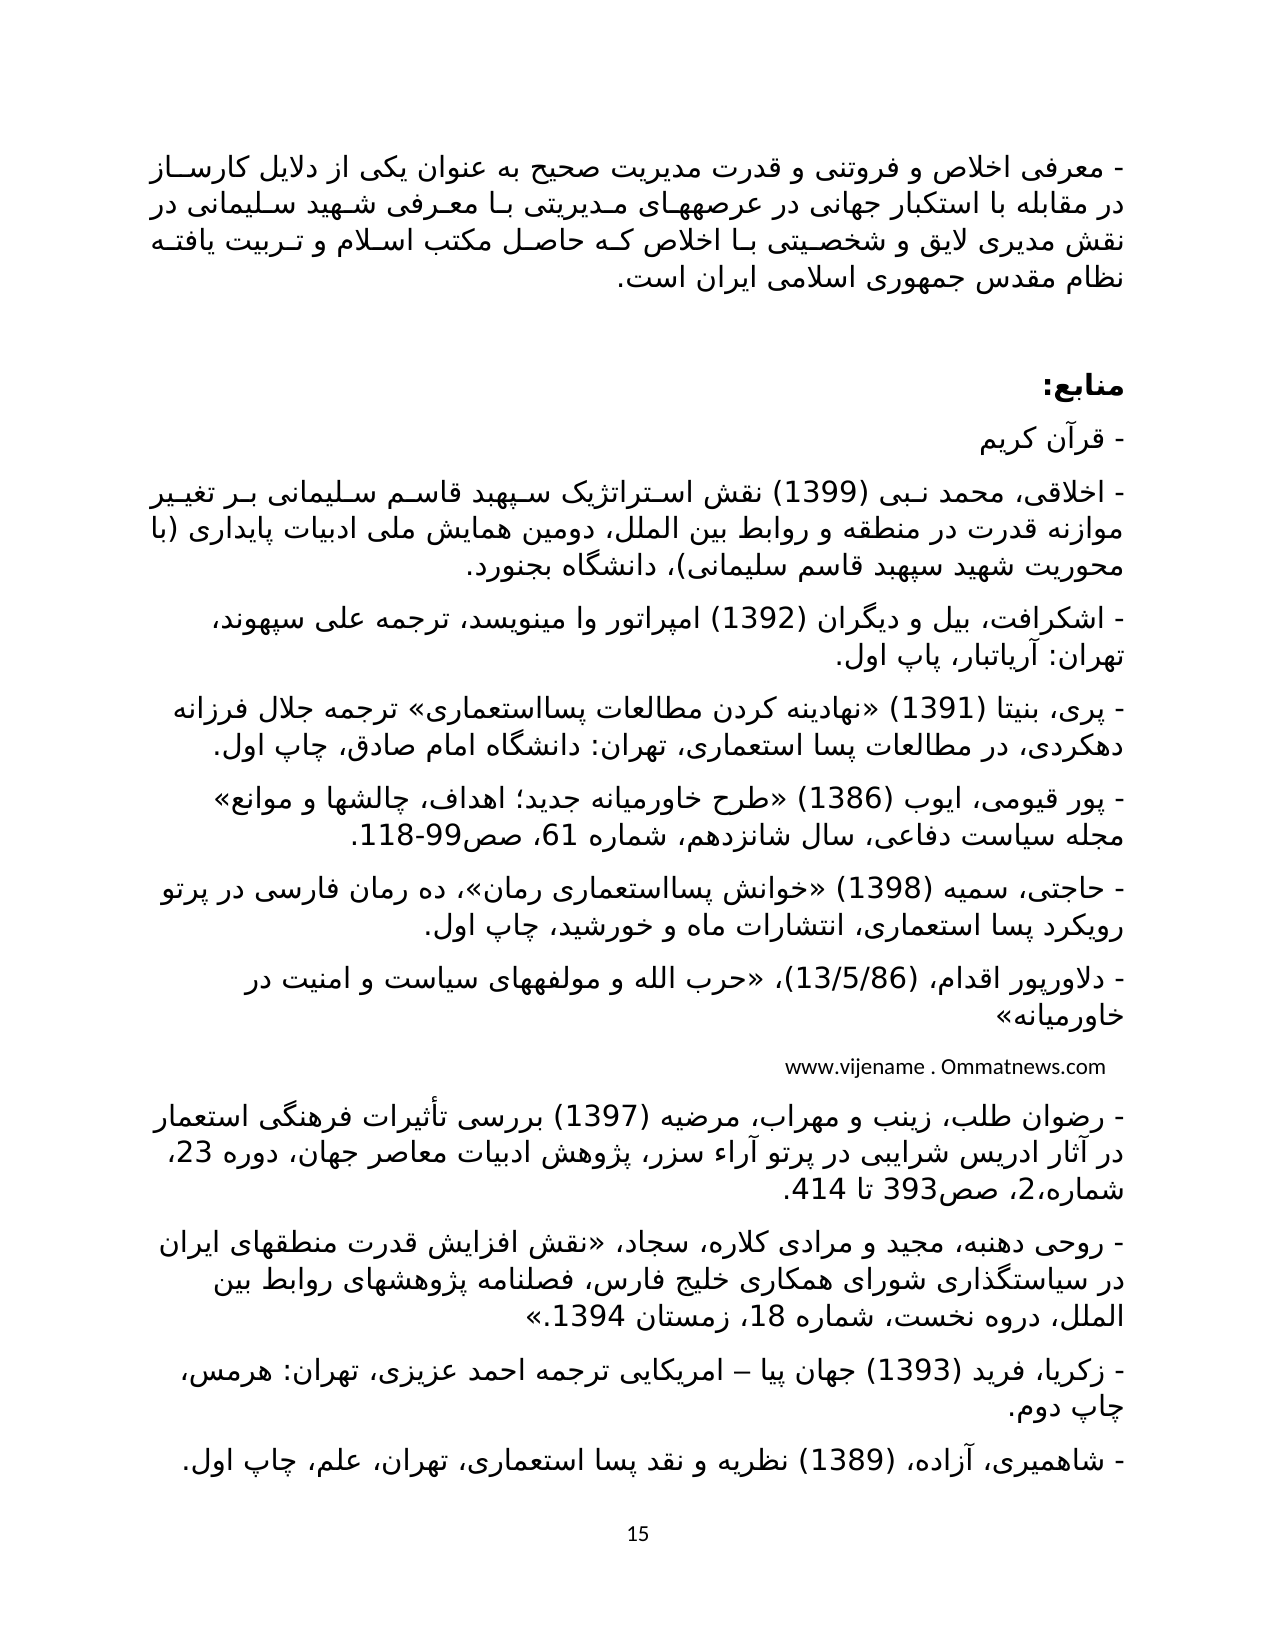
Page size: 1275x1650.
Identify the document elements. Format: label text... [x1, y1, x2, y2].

text - پور قیومی، ایوب (1386) «طرح خاورمیانه جدید؛ اهداف، چالشها و موانع» مجله سیاست دفاعی، سال شانزدهم، شماره 61، صص99-118. [150, 782, 1125, 852]
text - پری، بنیتا (1391) «نهادینه کردن مطالعات پسااستعماری» ترجمه جلال فرزانه دهکردی، در مطالعات پسا استعماری، تهران: دانشگاه امام صادق، چاپ اول. [150, 692, 1125, 762]
text - اشکرافت، بیل و دیگران (1392) امپراتور وا مینویسد، ترجمه علی سپهوند، تهران: آریاتبار، پاپ اول. [150, 602, 1125, 672]
text www.vijename . Ommatnews.com [150, 1052, 1125, 1080]
text - رضوان طلب، زینب و مهراب، مرضیه (1397) بررسی تأثیرات فرهنگی استعمار در آثار ادریس شرایبی در پرتو آراء سزر، پژوهش ادبیات معاصر جهان، دوره 23، شماره،2، صص393 تا 414. [150, 1099, 1125, 1206]
text منابع: [150, 368, 1125, 402]
text - قرآن کریم [150, 422, 1125, 456]
text - زکریا، فرید (1393) جهان پیا – امریکایی ترجمه احمد عزیزی، تهران: هرمس، چاپ دوم. [150, 1352, 1125, 1423]
text - اخلاقی، محمد نبی (1399) نقش استراتژیک سپهبد قاسم سلیمانی بر تغییر موازنه قدرت در منطقه و روابط بین الملل، دومین همایش ملی ادبیات پایداری (با محوریت شهید سپهبد قاسم سلیمانی)، دانشگاه بجنورد. [150, 475, 1125, 582]
text - معرفی اخلاص و فروتنی و قدرت مدیریت صحیح به عنوان یکی از دلایل کارساز در مقابله با استکبار جهانی در عرصههای مدیریتی با معرفی شهید سلیمانی در نقش مدیری لایق و شخصیتی با اخلاص که حاصل مکتب اسلام و تربیت یافته نظام مقدس جمهوری اسلامی ایران است. [150, 150, 1125, 294]
text - حاجتی، سمیه (1398) «خوانش پسااستعماری رمان»، ده رمان فارسی در پرتو رویکرد پسا استعماری، انتشارات ماه و خورشید، چاپ اول. [150, 872, 1125, 942]
text - دلاورپور اقدام، (13/5/86)، «حرب الله و مولفههای سیاست و امنیت در خاورمیانه» [150, 962, 1125, 1032]
text - شاهمیری، آزاده، (1389) نظریه و نقد پسا استعماری، تهران، علم، چاپ اول. [150, 1443, 1125, 1477]
text - روحی دهنبه، مجید و مرادی کلاره، سجاد، «نقش افزایش قدرت منطقهای ایران در سیاستگذاری شورای همکاری خلیج فارس، فصلنامه پژوهشهای روابط بین الملل، دروه نخست، شماره 18، زمستان 1394.» [150, 1226, 1125, 1333]
